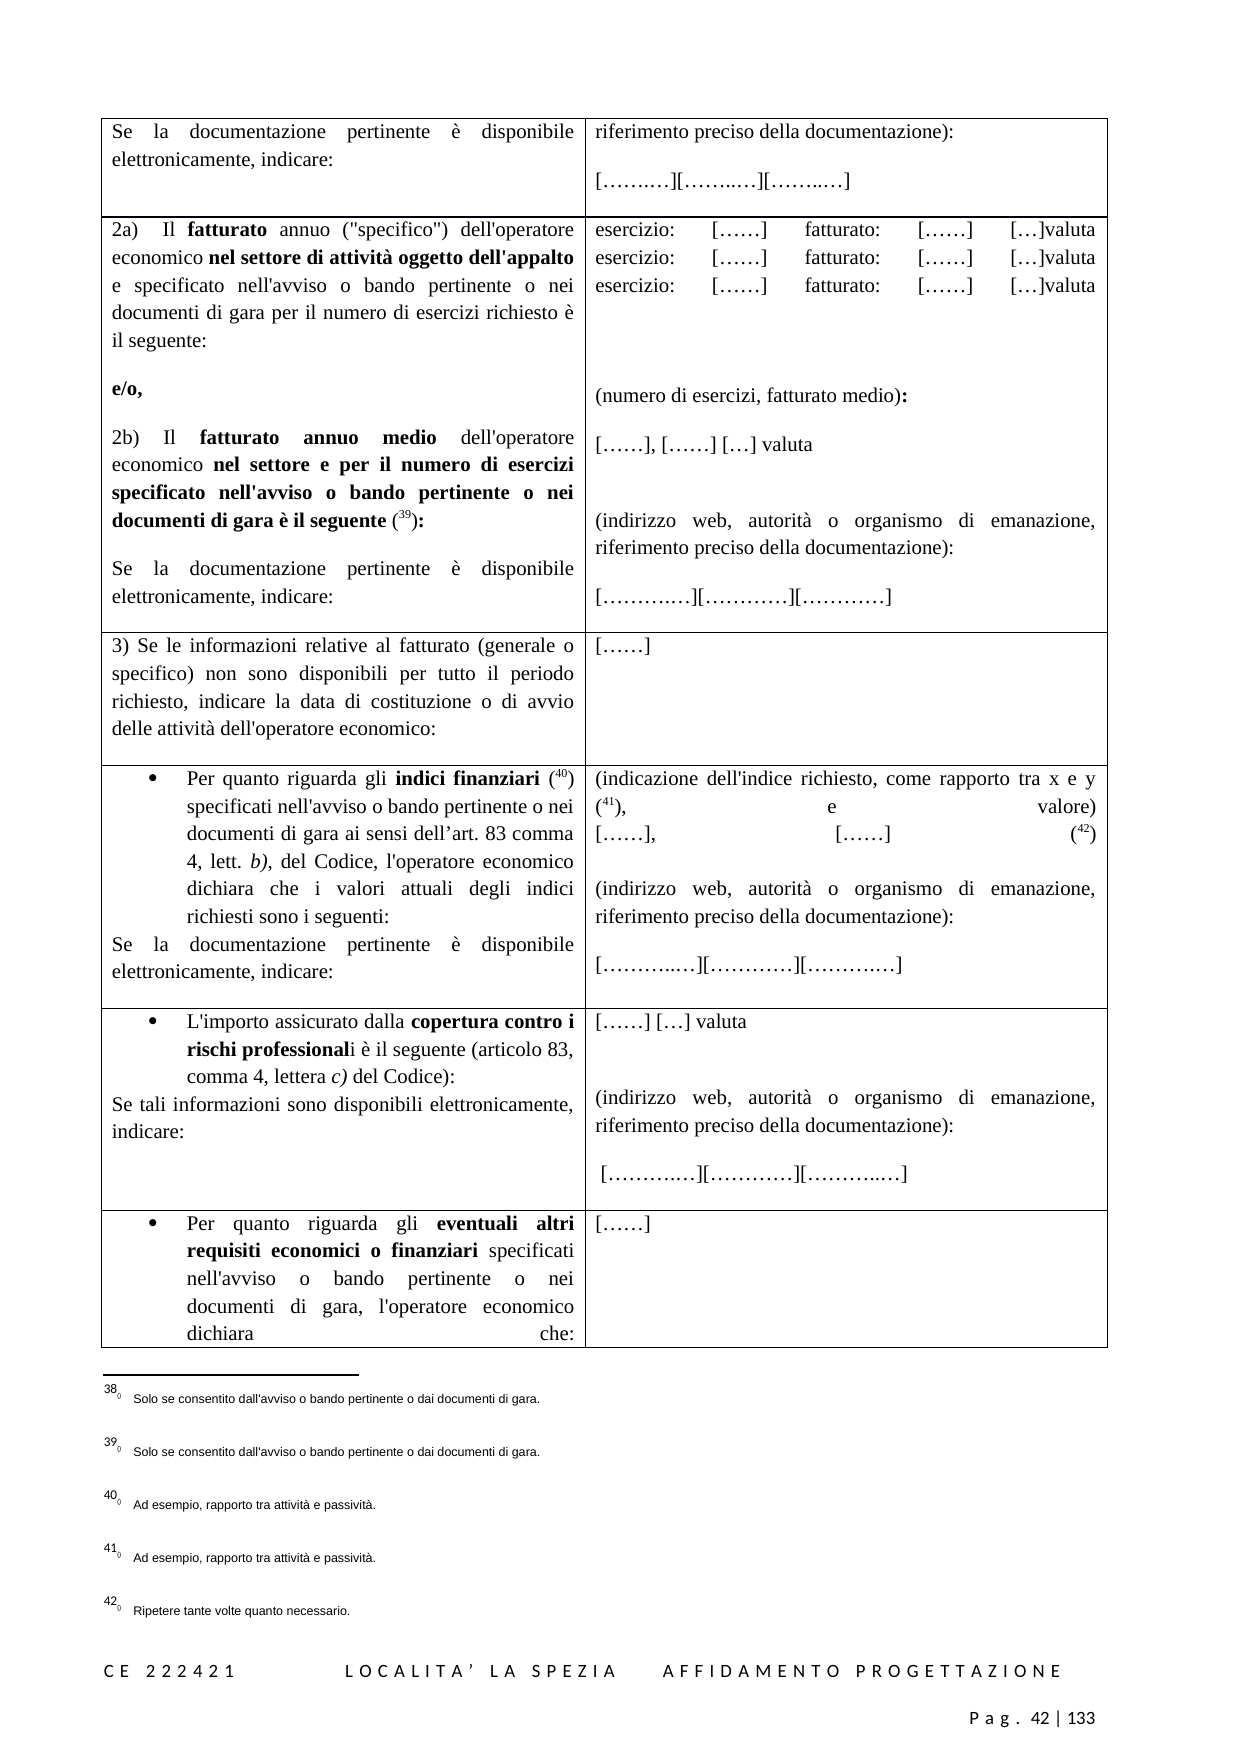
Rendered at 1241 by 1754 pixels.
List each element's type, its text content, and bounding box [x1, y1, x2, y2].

table_cell [……] […] valuta (indirizzo web, autorità o organismo di emanazione, riferimento preciso della documentazione): [……….…][…………][………..…] [586, 1009, 1107, 1210]
table_cell L'importo assicurato dalla copertura contro i rischi professionali è il seguente (articolo 83, comma 4, lettera c) del Codice): Se tali informazioni sono disponibili elettronicamente, indicare: [102, 1009, 585, 1210]
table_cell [102, 1211, 585, 1347]
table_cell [586, 119, 1107, 216]
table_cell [586, 1211, 1107, 1347]
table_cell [102, 119, 585, 216]
table_cell [……] [586, 633, 1107, 765]
table_cell Per quanto riguarda gli indici finanziari () specificati nell'avviso o bando pertinente o nei documenti di gara ai sensi dell’art. 83 comma 4, lett. b), del Codice, l'operatore economico dichiara che i valori attuali degli indici richiesti sono i seguenti: Se la documentazione pertinente è disponibile elettronicamente, indicare: [102, 766, 585, 1008]
table_cell esercizio: [……] fatturato: [……] […]valuta esercizio: [……] fatturato: [……] […]valuta esercizio: [……] fatturato: [……] […]valuta (numero di esercizi, fatturato medio): [……], [……] […] valuta (indirizzo web, autorità o organismo di emanazione, riferimento preciso della documentazione): [……….…][…………][…………] [586, 218, 1107, 632]
table_cell (indicazione dell'indice richiesto, come rapporto tra x e y (), e valore) [……], [……] () (indirizzo web, autorità o organismo di emanazione, riferimento preciso della documentazione): [………..…][…………][……….…] [586, 766, 1107, 1008]
table_cell 2a) Il fatturato annuo ("specifico") dell'operatore economico nel settore di attività oggetto dell'appalto e specificato nell'avviso o bando pertinente o nei documenti di gara per il numero di esercizi richiesto è il seguente: e/o, 2b) Il fatturato annuo medio dell'operatore economico nel settore e per il numero di esercizi specificato nell'avviso o bando pertinente o nei documenti di gara è il seguente (): Se la documentazione pertinente è disponibile elettronicamente, indicare: [102, 218, 585, 632]
table_cell 3) Se le informazioni relative al fatturato (generale o specifico) non sono disponibili per tutto il periodo richiesto, indicare la data di costituzione o di avvio delle attività dell'operatore economico: [102, 633, 585, 765]
